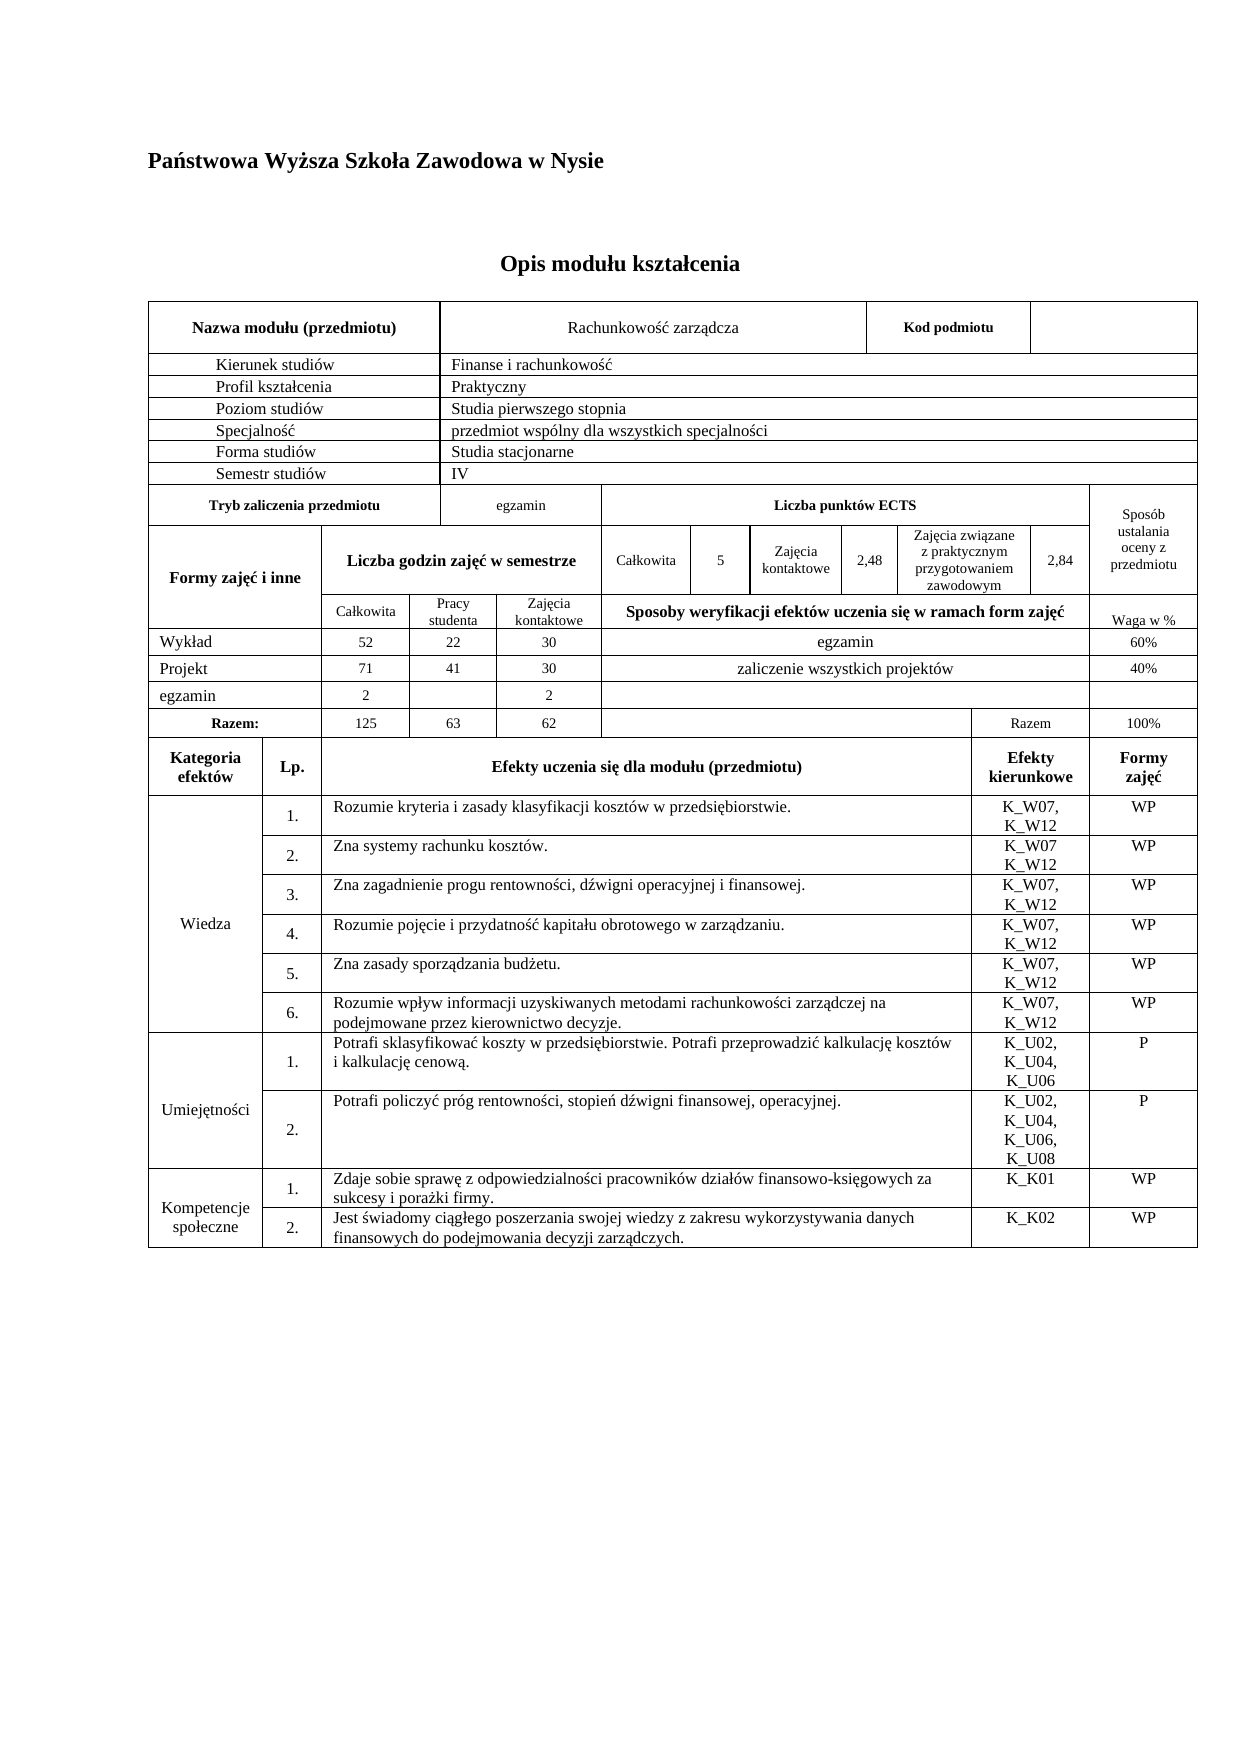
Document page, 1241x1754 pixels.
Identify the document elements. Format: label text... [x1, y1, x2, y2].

text Opis modułu kształcenia [148, 250, 1093, 276]
table_cell 2 [497, 682, 601, 708]
table_cell WP [1090, 1169, 1197, 1207]
table_cell 52 [322, 629, 409, 654]
table_cell Zajęcia związane z praktycznym przygotowaniem zawodowym [898, 526, 1030, 593]
table_cell Razem [972, 709, 1089, 737]
table_cell Kompetencje społeczne [149, 1169, 262, 1247]
table_cell K_K01 [972, 1169, 1089, 1207]
table_cell Praktyczny [441, 376, 1197, 397]
table_cell Zna systemy rachunku kosztów. [322, 836, 971, 874]
table_cell Zajęcia kontaktowe [497, 595, 601, 628]
table_cell Poziom studiów [149, 398, 439, 418]
table_cell 62 [497, 709, 601, 737]
table_cell Kategoria efektów [149, 738, 262, 795]
table_cell [410, 682, 496, 708]
table_cell Studia pierwszego stopnia [441, 398, 1197, 418]
table_cell K_K02 [972, 1208, 1089, 1247]
table_cell K_U02, K_U04, K_U06, K_U08 [972, 1091, 1089, 1168]
table_cell 2. [263, 1208, 321, 1247]
table_cell 5 [691, 526, 749, 593]
table_cell 71 [322, 656, 409, 681]
table_cell 3. [263, 875, 321, 913]
table_cell Tryb zaliczenia przedmiotu [149, 485, 440, 525]
table_cell 6. [263, 993, 321, 1032]
table_cell WP [1090, 796, 1197, 835]
table_cell Zna zagadnienie progu rentowności, dźwigni operacyjnej i finansowej. [322, 875, 971, 913]
table_cell 5. [263, 954, 321, 992]
table_cell Całkowita [602, 526, 690, 593]
table_cell K_U02, K_U04, K_U06 [972, 1033, 1089, 1090]
table_cell Semestr studiów [149, 463, 439, 484]
table_cell Pracy studenta [410, 595, 496, 628]
table_cell 100% [1090, 709, 1197, 737]
table_cell K_W07, K_W12 [972, 875, 1089, 913]
table_cell Projekt [149, 656, 321, 681]
table_cell Efekty uczenia się dla modułu (przedmiotu) [322, 738, 971, 795]
table_cell WP [1090, 993, 1197, 1032]
table_cell Potrafi policzyć próg rentowności, stopień dźwigni finansowej, operacyjnej. [322, 1091, 971, 1168]
table_cell 125 [322, 709, 409, 737]
table_cell WP [1090, 836, 1197, 874]
table_cell Specjalność [149, 420, 439, 440]
text Państwowa Wyższa Szkoła Zawodowa w Nysie [148, 148, 1093, 174]
table_cell Forma studiów [149, 441, 439, 462]
table_cell 60% [1090, 629, 1197, 654]
table_cell Rozumie kryteria i zasady klasyfikacji kosztów w przedsiębiorstwie. [322, 796, 971, 835]
table_cell Zdaje sobie sprawę z odpowiedzialności pracowników działów finansowo-księgowych za sukcesy i porażki firmy. [322, 1169, 971, 1207]
table_cell Sposób ustalania oceny z przedmiotu [1090, 485, 1197, 593]
table_cell Liczba punktów ECTS [602, 485, 1089, 525]
table_cell 30 [497, 656, 601, 681]
table_cell 22 [410, 629, 496, 654]
table_cell 4. [263, 915, 321, 953]
table_cell Formy zajęć [1090, 738, 1197, 795]
table_cell K_W07, K_W12 [972, 954, 1089, 992]
table_cell Formy zajęć i inne [149, 526, 321, 628]
table_cell [1090, 682, 1197, 708]
table_cell P [1090, 1033, 1197, 1090]
table_cell WP [1090, 1208, 1197, 1247]
table_cell Wiedza [149, 796, 262, 1032]
table_cell WP [1090, 954, 1197, 992]
table_header Nazwa modułu (przedmiotu) [149, 302, 439, 353]
table_cell K_W07, K_W12 [972, 796, 1089, 835]
table_cell 2 [322, 682, 409, 708]
table_cell 1. [263, 1169, 321, 1207]
table_cell egzamin [149, 682, 321, 708]
table_cell 63 [410, 709, 496, 737]
table_cell WP [1090, 915, 1197, 953]
table_cell Waga w % [1090, 595, 1197, 628]
table_cell 1. [263, 1033, 321, 1090]
table_cell Potrafi sklasyfikować koszty w przedsiębiorstwie. Potrafi przeprowadzić kalkulację kosztów i kalkulację cenową. [322, 1033, 971, 1090]
table_cell Profil kształcenia [149, 376, 439, 397]
table_cell K_W07, K_W12 [972, 993, 1089, 1032]
table_cell Sposoby weryfikacji efektów uczenia się w ramach form zajęć [602, 595, 1089, 628]
table_cell Zna zasady sporządzania budżetu. [322, 954, 971, 992]
table_cell Efekty kierunkowe [972, 738, 1089, 795]
table_cell Kierunek studiów [149, 354, 439, 375]
table_cell 2. [263, 836, 321, 874]
table_header Rachunkowość zarządcza [441, 302, 866, 353]
table_cell WP [1090, 875, 1197, 913]
table_cell Zajęcia kontaktowe [751, 526, 841, 593]
table_cell Rozumie wpływ informacji uzyskiwanych metodami rachunkowości zarządczej na podejmowane przez kierownictwo decyzje. [322, 993, 971, 1032]
table_cell zaliczenie wszystkich projektów [602, 656, 1089, 681]
table_cell 2,48 [842, 526, 897, 593]
table_cell [602, 709, 971, 737]
table_cell egzamin [441, 485, 601, 525]
table_cell Studia stacjonarne [441, 441, 1197, 462]
table_cell Liczba godzin zajęć w semestrze [322, 526, 601, 593]
table_cell K_W07, K_W12 [972, 915, 1089, 953]
table_cell Jest świadomy ciągłego poszerzania swojej wiedzy z zakresu wykorzystywania danych finansowych do podejmowania decyzji zarządczych. [322, 1208, 971, 1247]
table_cell IV [441, 463, 1197, 484]
table_cell [602, 682, 1089, 708]
table_cell 2,84 [1031, 526, 1089, 593]
table_header Kod podmiotu [867, 302, 1030, 353]
table_cell 41 [410, 656, 496, 681]
table_cell Wykład [149, 629, 321, 654]
table_cell Finanse i rachunkowość [441, 354, 1197, 375]
table_cell Umiejętności [149, 1033, 262, 1168]
table_cell 1. [263, 796, 321, 835]
table_cell K_W07 K_W12 [972, 836, 1089, 874]
table_cell 30 [497, 629, 601, 654]
table_cell Całkowita [322, 595, 409, 628]
table_cell egzamin [602, 629, 1089, 654]
table_cell Lp. [263, 738, 321, 795]
table_cell 40% [1090, 656, 1197, 681]
table_cell P [1090, 1091, 1197, 1168]
table_cell 2. [263, 1091, 321, 1168]
table_cell Razem: [149, 709, 321, 737]
table_header [1031, 302, 1197, 353]
table_cell Rozumie pojęcie i przydatność kapitału obrotowego w zarządzaniu. [322, 915, 971, 953]
table_cell przedmiot wspólny dla wszystkich specjalności [441, 420, 1197, 440]
